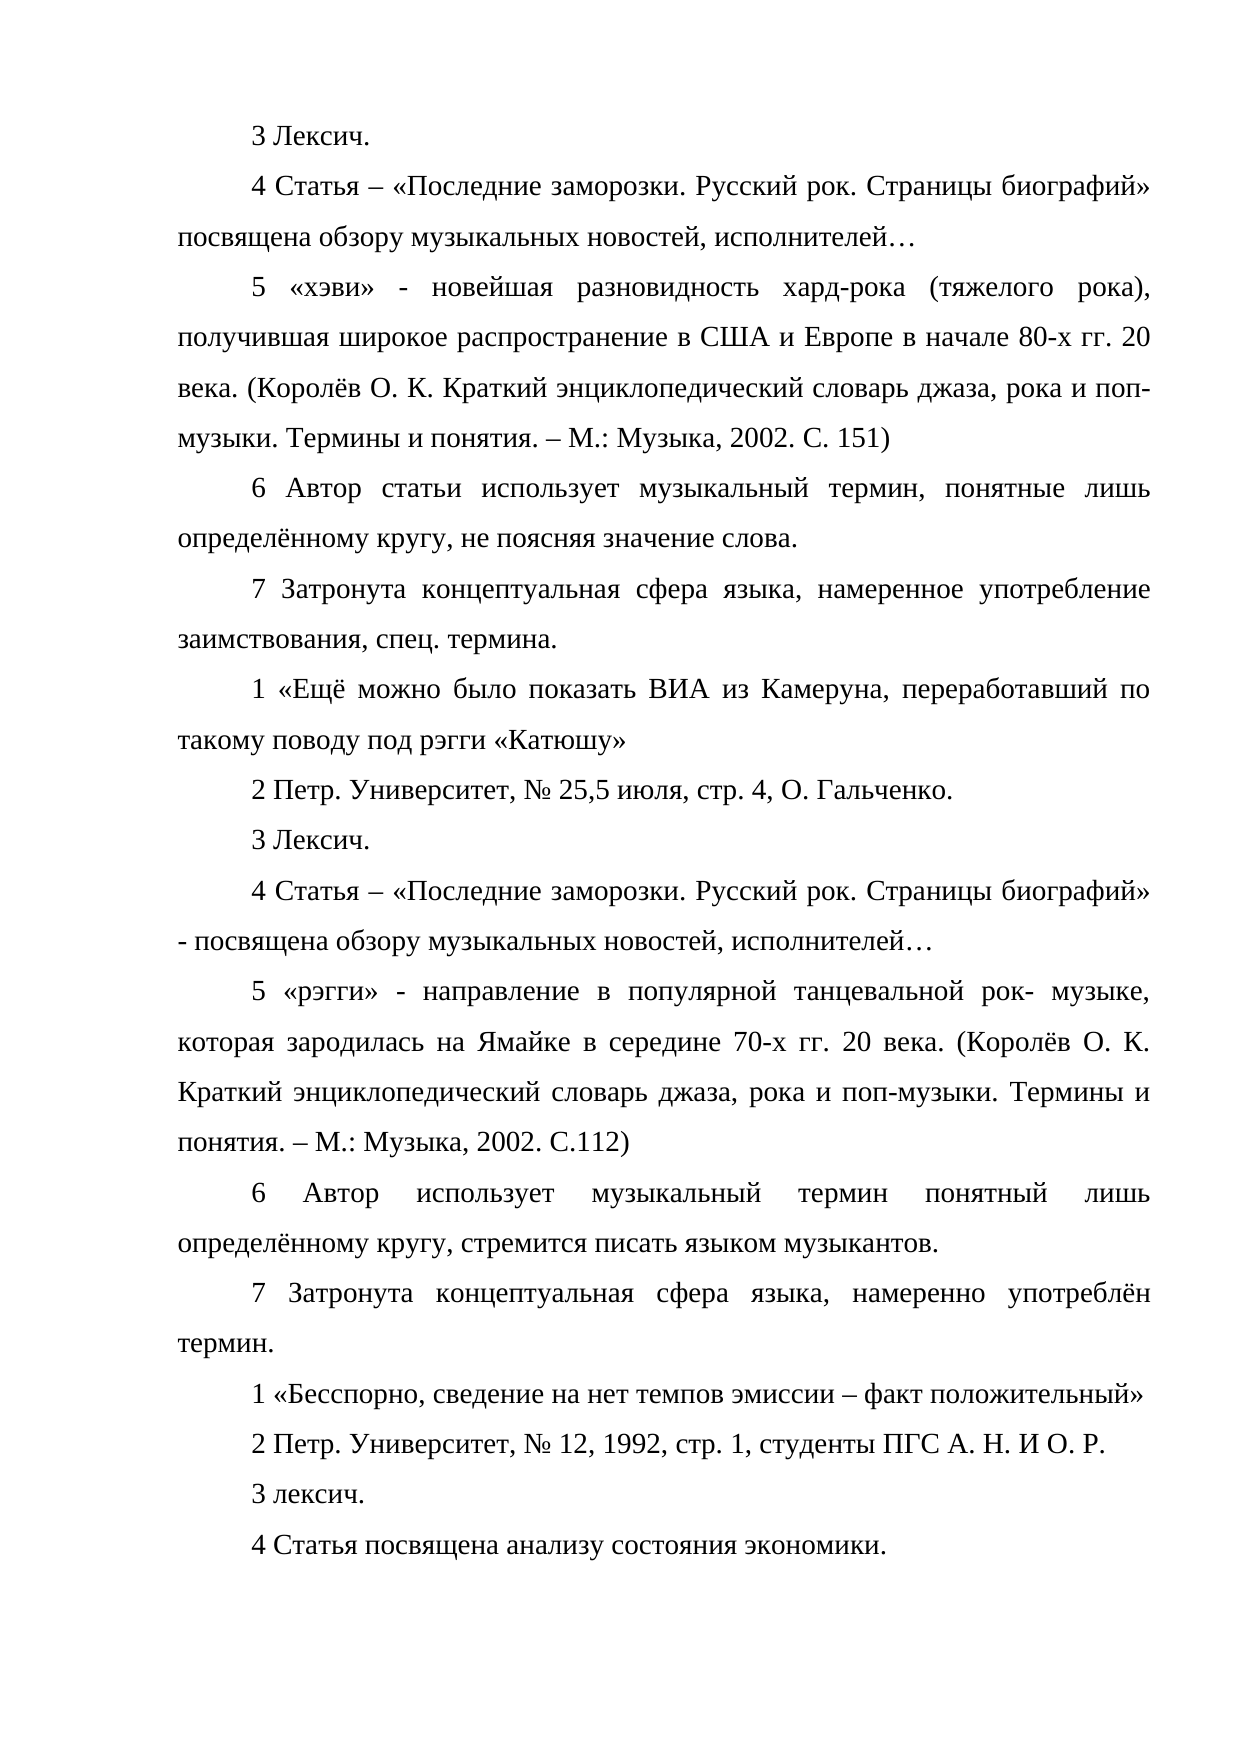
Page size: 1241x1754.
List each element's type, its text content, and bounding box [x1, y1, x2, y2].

text 4 Статья – «Последние заморозки. Русский рок. Страницы биографий» посвящена обзору музыкальных новостей, исполнителей… [177, 168, 1152, 252]
text 6 Автор использует музыкальный термин понятный лишь определённому кругу, стремится писать языком музыкантов. [177, 1175, 1152, 1258]
text 7 Затронута концептуальная сфера языка, намеренное употребление заимствования, спец. термина. [177, 571, 1152, 655]
text 3 Лексич. [177, 118, 1152, 152]
text 3 лексич. [177, 1477, 1152, 1510]
text 7 Затронута концептуальная сфера языка, намеренно употреблён термин. [177, 1275, 1152, 1359]
text 1 «Бесспорно, сведение на нет темпов эмиссии – факт положительный» [177, 1376, 1152, 1409]
text 4 Статья – «Последние заморозки. Русский рок. Страницы биографий» - посвящена обзору музыкальных новостей, исполнителей… [177, 873, 1152, 957]
text 4 Статья посвящена анализу состояния экономики. [177, 1527, 1152, 1560]
text 2 Петр. Университет, № 25,5 июля, стр. 4, О. Гальченко. [177, 772, 1152, 806]
text 5 «рэгги» - направление в популярной танцевальной рок- музыке, которая зародилась на Ямайке в середине 70-х гг. 20 века. (Королёв О. К. Краткий энциклопедический словарь джаза, рока и поп-музыки. Термины и понятия. – М.: Музыка, 2002. С.112) [177, 973, 1152, 1158]
text 2 Петр. Университет, № 12, 1992, стр. 1, студенты ПГС А. Н. И О. Р. [177, 1426, 1152, 1460]
text 3 Лексич. [177, 822, 1152, 856]
text 5 «хэви» - новейшая разновидность хард-рока (тяжелого рока), получившая широкое распространение в США и Европе в начале 80-х гг. 20 века. (Королёв О. К. Краткий энциклопедический словарь джаза, рока и поп-музыки. Термины и понятия. – М.: Музыка, 2002. С. 151) [177, 269, 1152, 453]
text 6 Автор статьи использует музыкальный термин, понятные лишь определённому кругу, не поясняя значение слова. [177, 470, 1152, 554]
text 1 «Ещё можно было показать ВИА из Камеруна, переработавший по такому поводу под рэгги «Катюшу» [177, 672, 1152, 755]
